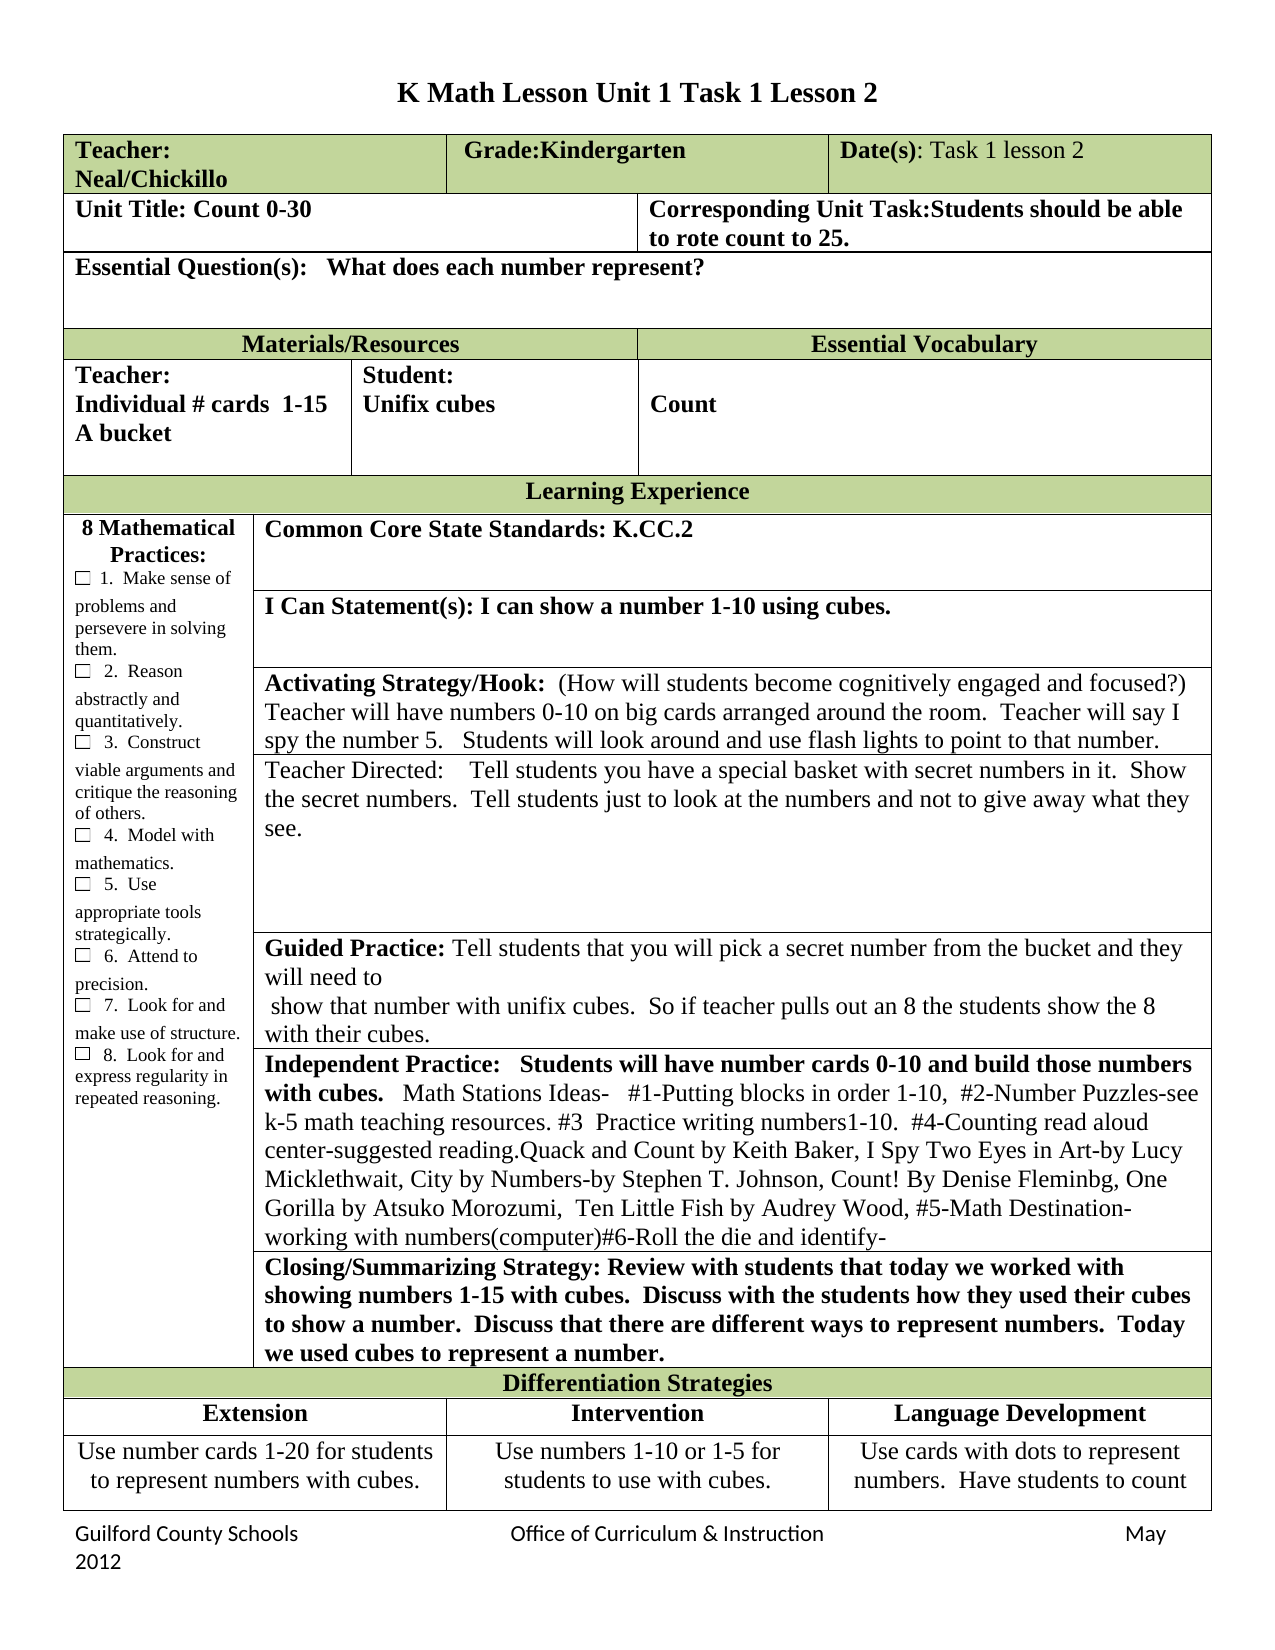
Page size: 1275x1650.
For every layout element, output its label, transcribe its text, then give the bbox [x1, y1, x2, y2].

table_header Date(s): Task 1 lesson 2 [829, 135, 1211, 193]
table_cell I Can Statement(s): I can show a number 1-10 using cubes. [254, 591, 1211, 667]
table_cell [64, 1436, 446, 1510]
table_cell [829, 1436, 1211, 1510]
table_cell Language Development [829, 1399, 1211, 1435]
table_cell Essential Question(s): What does each number represent? [64, 253, 1211, 328]
table_cell Materials/Resources [64, 329, 637, 359]
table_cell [447, 1436, 828, 1510]
table_cell Student: Unifix cubes [352, 360, 638, 475]
table_cell Closing/Summarizing Strategy: Review with students that today we worked with showing numbers 1-15 with cubes. Discuss with the students how they used their cubes to show a number. Discuss that there are different ways to represent numbers. Today we used cubes to represent a number. [254, 1252, 1211, 1367]
picture [75, 735, 91, 749]
picture [75, 571, 91, 585]
table_header Teacher: Neal/Chickillo [64, 135, 446, 193]
picture [75, 664, 91, 678]
table_cell Intervention [447, 1399, 828, 1435]
table_cell Essential Vocabulary [638, 329, 1211, 359]
table_cell 8 Mathematical Practices: 1. Make sense of problems and persevere in solving them. 2. Reason abstractly and quantitatively. 3. Construct viable arguments and critique the reasoning of others. 4. Model with mathematics. 5. Use appropriate tools strategically. 6. Attend to precision. 7. Look for and make use of structure. 8. Look for and express regularity in repeated reasoning. [64, 515, 253, 1367]
table_cell Extension [64, 1399, 446, 1435]
picture [75, 828, 91, 842]
table_cell Independent Practice: Students will have number cards 0-10 and build those numbers with cubes. Math Stations Ideas- #1-Putting blocks in order 1-10, #2-Number Puzzles-see k-5 math teaching resources. #3 Practice writing numbers1-10. #4-Counting read aloud center-suggested reading.Quack and Count by Keith Baker, I Spy Two Eyes in Art-by Lucy Micklethwait, City by Numbers-by Stephen T. Johnson, Count! By Denise Fleminbg, One Gorilla by Atsuko Morozumi, Ten Little Fish by Audrey Wood, #5-Math Destination-working with numbers(computer)#6-Roll the die and identify- [254, 1049, 1211, 1251]
table_cell Differentiation Strategies [64, 1368, 1211, 1397]
table_cell Teacher: Individual # cards 1-15 A bucket [64, 360, 351, 475]
table_cell Activating Strategy/Hook: (How will students become cognitively engaged and focused?) Teacher will have numbers 0-10 on big cards arranged around the room. Teacher will say I spy the number 5. Students will look around and use flash lights to point to that number. [254, 668, 1211, 754]
table_header Grade:Kindergarten [447, 135, 828, 193]
picture [75, 948, 91, 962]
text K Math Lesson Unit 1 Task 1 Lesson 2 [75, 75, 1200, 108]
table_cell Learning Experience [64, 476, 1211, 513]
table_cell Guided Practice: Tell students that you will pick a secret number from the bucket and they will need to show that number with unifix cubes. So if teacher pulls out an 8 the students show the 8 with their cubes. [254, 933, 1211, 1048]
picture [75, 877, 91, 891]
table_cell Unit Title: Count 0-30 [64, 194, 637, 251]
table_cell Teacher Directed: Tell students you have a special basket with secret numbers in it. Show the secret numbers. Tell students just to look at the numbers and not to give away what they see. [254, 755, 1211, 932]
table_cell Common Core State Standards: K.CC.2 [254, 515, 1211, 590]
table_cell Corresponding Unit Task:Students should be able to rote count to 25. [638, 194, 1211, 251]
picture [75, 998, 91, 1012]
table_cell Count [639, 360, 1211, 475]
